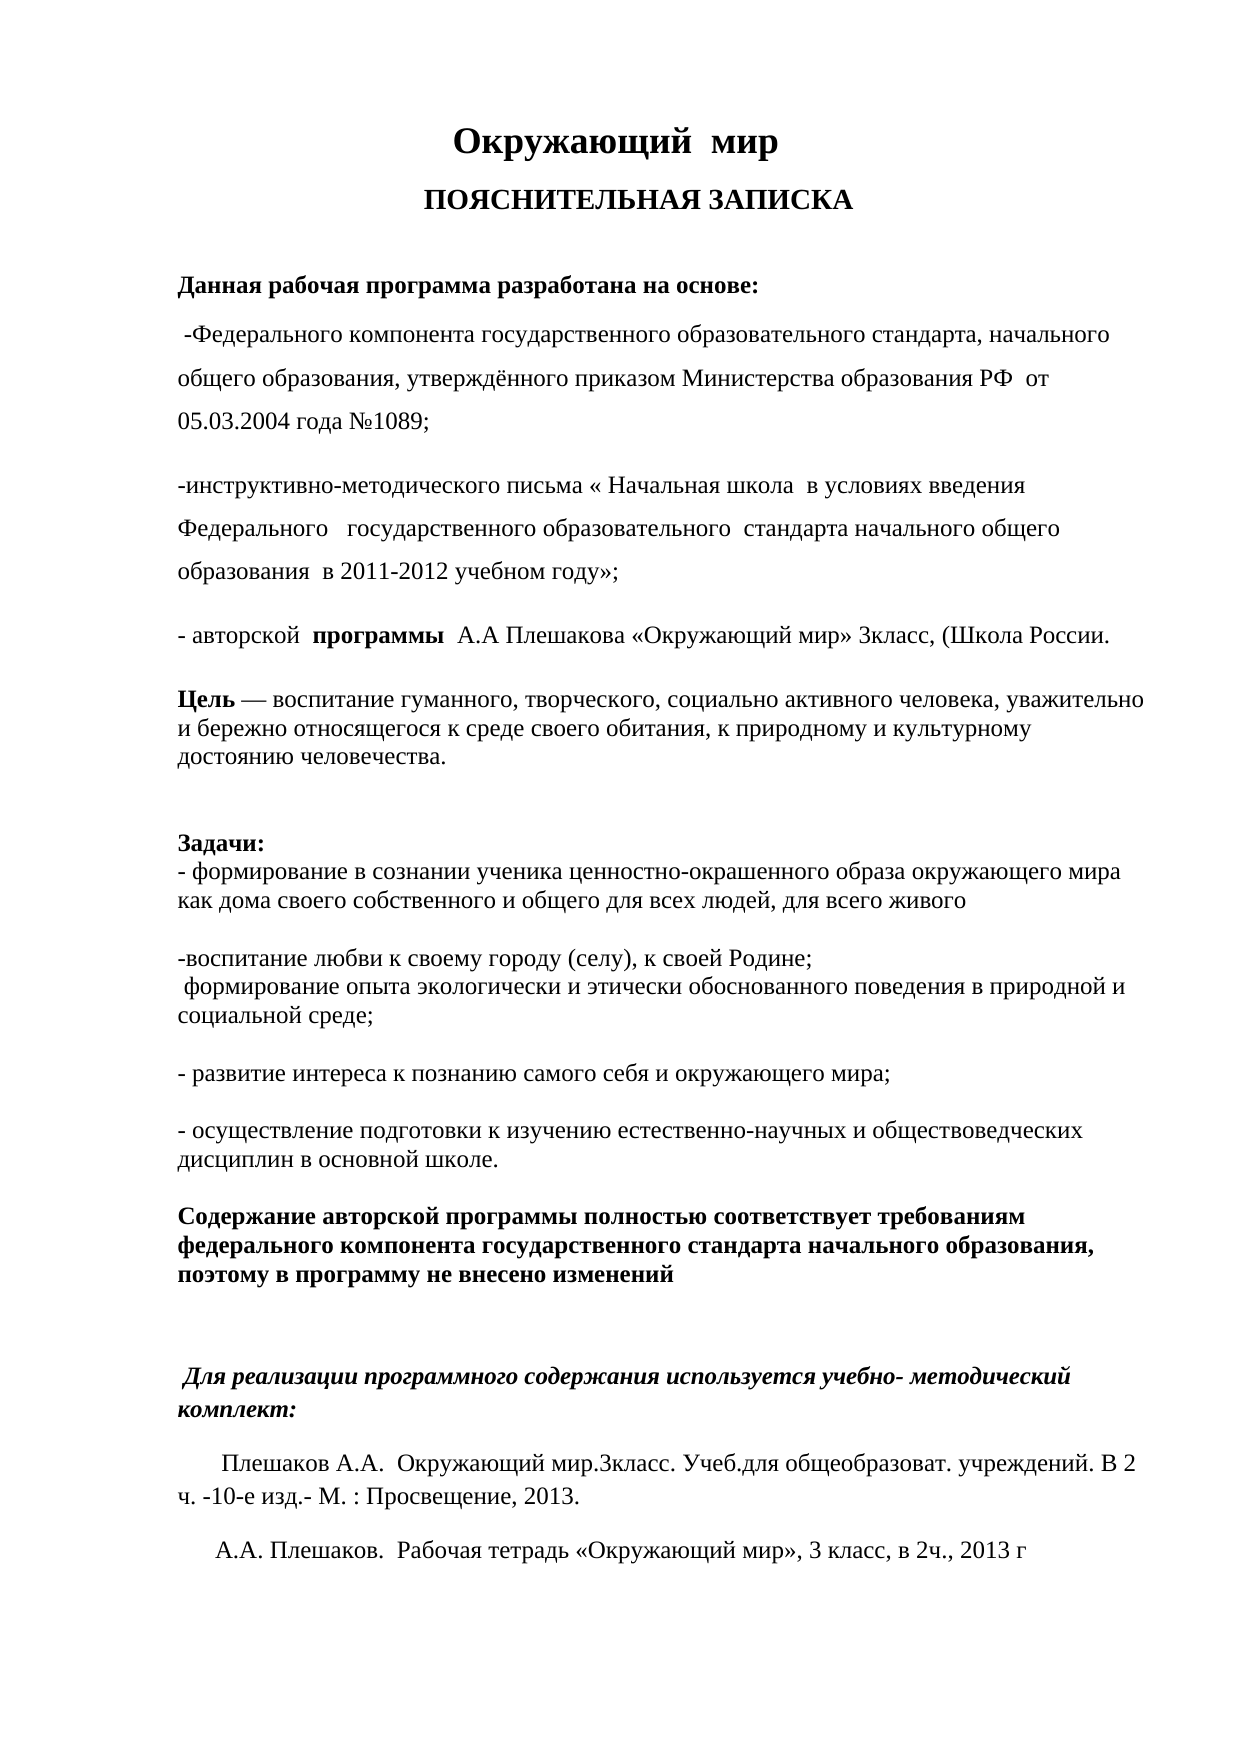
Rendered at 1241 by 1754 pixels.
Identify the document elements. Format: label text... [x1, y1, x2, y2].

text - авторской программы А.А Плешакова «Окружающий мир» 3класс, (Школа России. [177, 620, 1152, 649]
text Содержание авторской программы полностью соответствует требованиям федерального компонента государственного стандарта начального образования, поэтому в программу не внесено изменений [177, 1201, 1152, 1288]
text - осуществление подготовки к изучению естественно-научных и обществоведческих дисциплин в основной школе. [177, 1115, 1152, 1173]
text - формирование в сознании ученика ценностно-окрашенного образа окружающего мира как дома своего собственного и общего для всех людей, для всего живого [177, 856, 1152, 914]
text Окружающий мир [177, 118, 1152, 161]
text Цель — воспитание гуманного, творческого, социально активного человека, уважительно и бережно относящегося к среде своего обитания, к природному и культурному достоянию человечества. [177, 684, 1152, 770]
text Пояснительная записка [177, 182, 1152, 216]
text Данная рабочая программа разработана на основе: [177, 236, 1152, 299]
text Плешаков А.А. Окружающий мир.3класс. Учеб.для общеобразоват. учреждений. В 2 ч. -10-е изд.- М. : Просвещение, 2013. [177, 1448, 1152, 1509]
text -Федерального компонента государственного образовательного стандарта, начального общего образования, утверждённого приказом Министерства образования РФ от 05.03.2004 года №1089; [177, 319, 1152, 434]
text Задачи: [177, 828, 1152, 856]
text Для реализации программного содержания используется учебно- методический комплект: [177, 1361, 1152, 1423]
text - развитие интереса к познанию самого себя и окружающего мира; [177, 1058, 1152, 1086]
text формирование опыта экологически и этически обоснованного поведения в природной и социальной среде; [177, 971, 1152, 1029]
text А.А. Плешаков. Рабочая тетрадь «Окружающий мир», 3 класс, в 2ч., 2013 г [177, 1535, 1152, 1563]
text -инструктивно-методического письма « Начальная школа в условиях введения Федерального государственного образовательного стандарта начального общего образования в 2011-2012 учебном году»; [177, 470, 1152, 585]
text -воспитание любви к своему городу (селу), к своей Родине; [177, 943, 1152, 971]
